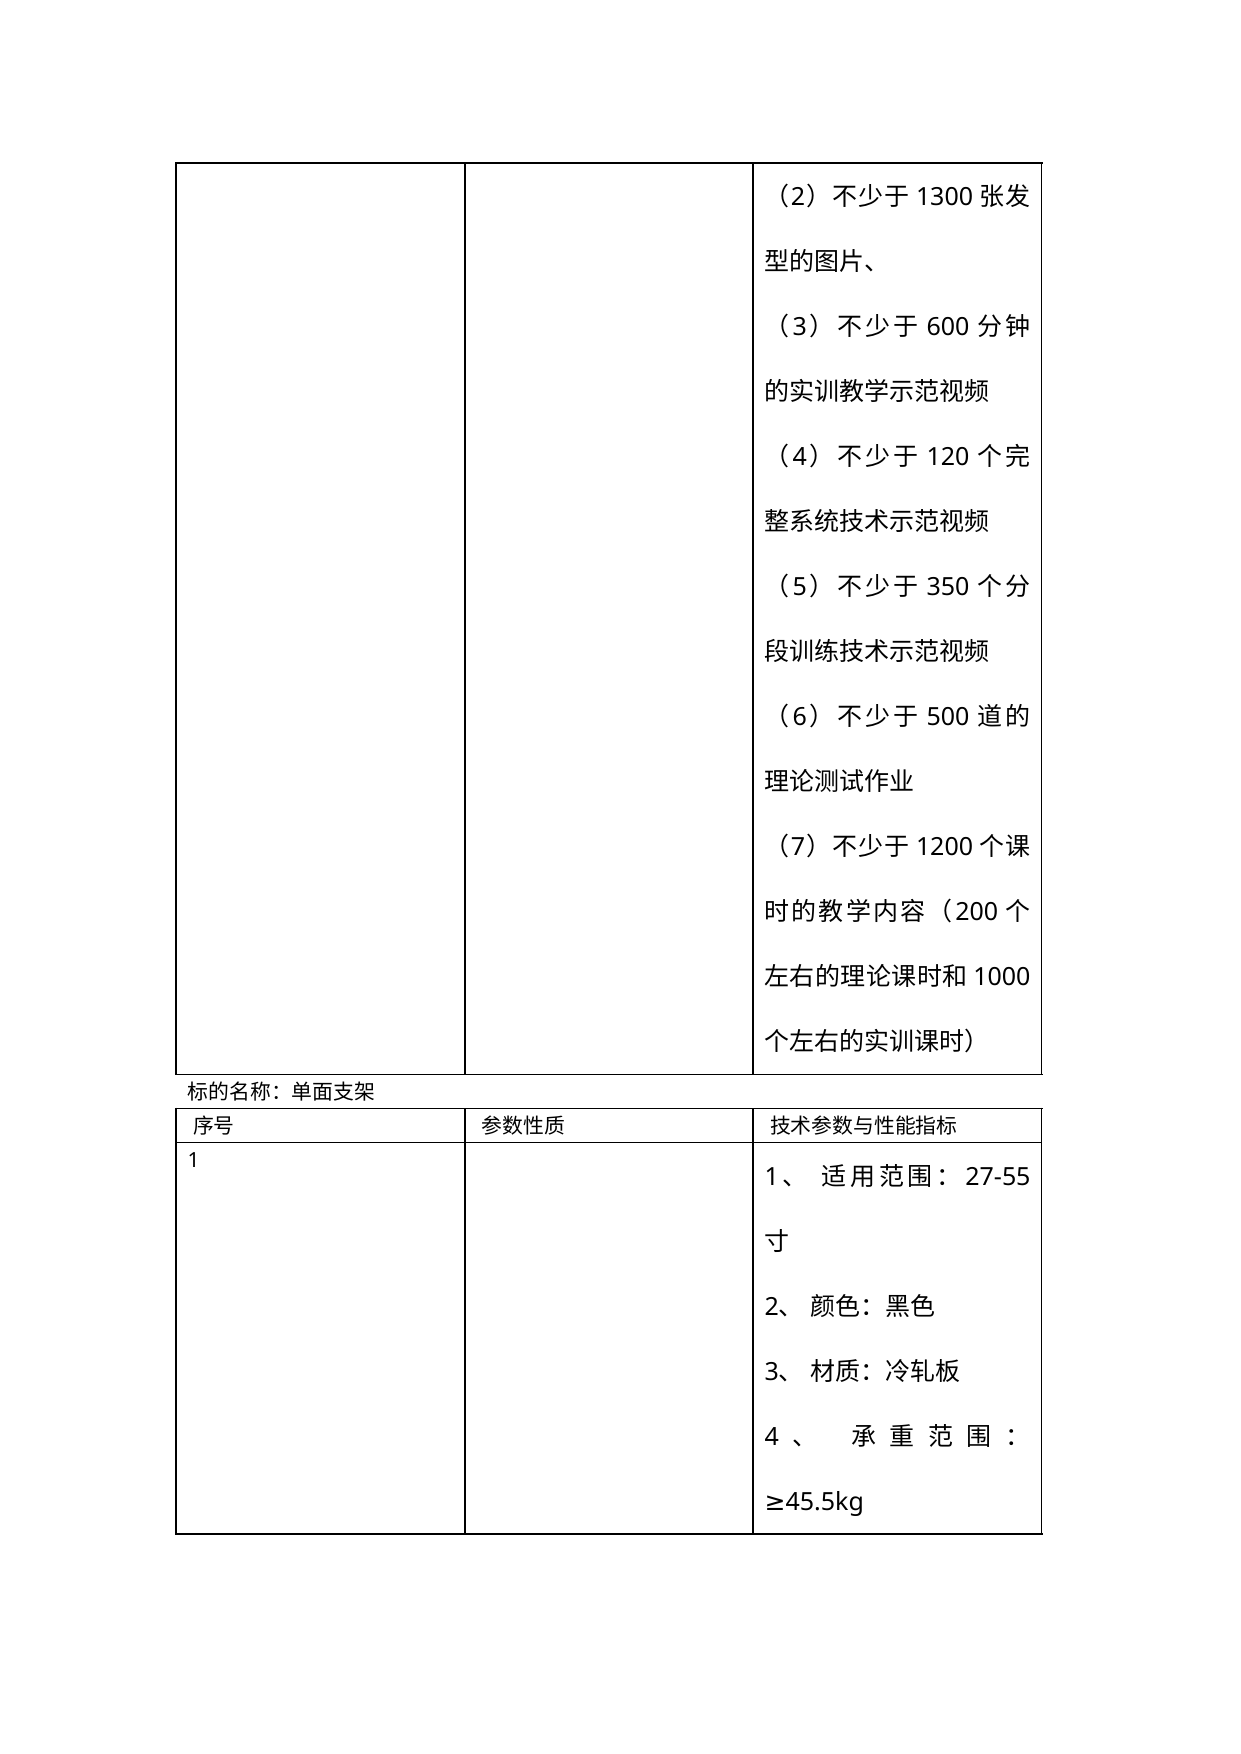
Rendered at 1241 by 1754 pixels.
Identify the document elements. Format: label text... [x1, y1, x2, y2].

text 标的名称：单面支架 [187, 1075, 1053, 1108]
table_header 序号 [177, 1109, 464, 1142]
table_cell [466, 1143, 752, 1533]
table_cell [754, 1143, 1041, 1533]
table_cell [754, 164, 1041, 1073]
table_cell 1 [177, 1143, 464, 1533]
table_header 参数性质 [466, 1109, 752, 1142]
table_cell 1 [177, 164, 464, 1073]
table_cell [466, 164, 752, 1073]
table_header 技术参数与性能指标 [754, 1109, 1041, 1142]
